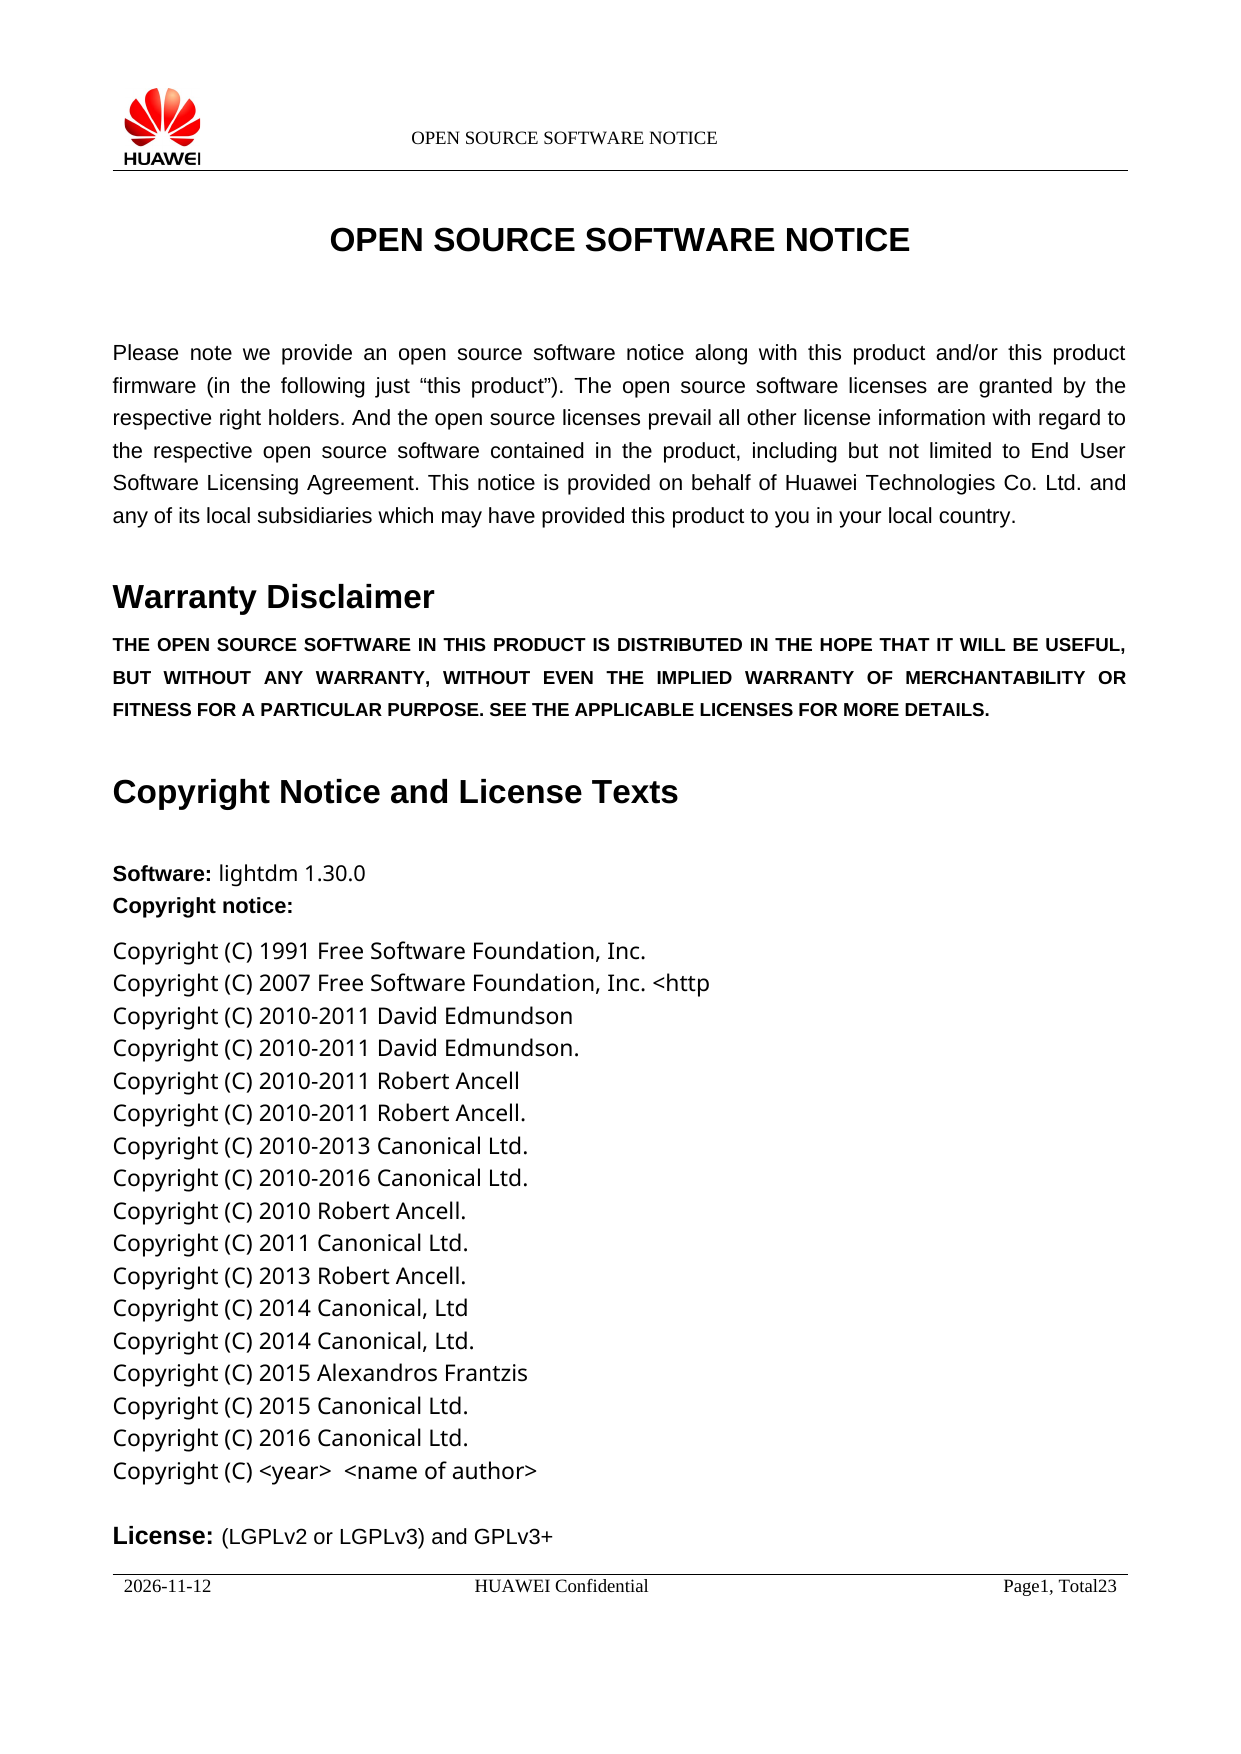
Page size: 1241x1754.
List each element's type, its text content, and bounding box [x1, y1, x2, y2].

text Copyright (C) 2015 Alexandros Frantzis [112, 1356, 1128, 1389]
text Copyright (C) 2010 Robert Ancell. [112, 1194, 1128, 1226]
text Please note we provide an open source software notice along with this product and/or this product firmware (in the following just “this product”). The open source software licenses are granted by the respective right holders. And the open source licenses prevail all other license information with regard to the respective open source software contained in the product, including but not limited to End User Software Licensing Agreement. This notice is provided on behalf of Huawei Technologies Co. Ltd. and any of its local subsidiaries which may have provided this product to you in your local country. [112, 336, 1128, 531]
text Copyright (C) 2016 Canonical Ltd. [112, 1421, 1128, 1454]
text Copyright (C) 2010-2016 Canonical Ltd. [112, 1161, 1128, 1194]
text Copyright (C) <year> <name of author> [112, 1454, 1128, 1486]
text OPEN SOURCE SOFTWARE NOTICE [112, 206, 1128, 271]
text Copyright notice: [112, 889, 1128, 921]
text Copyright (C) 2015 Canonical Ltd. [112, 1389, 1128, 1421]
title Software: lightdm 1.30.0 [112, 856, 1128, 889]
text The open source software in this product is distributed in the hope that it will be useful, but WITHOUT ANY WARRANTY, without even the implied warranty of MERCHANTABILITY or FITNESS FOR A PARTICULAR PURPOSE. See the applicable licenses for more details. [112, 629, 1128, 726]
text License: (LGPLv2 or LGPLv3) and GPLv3+ [112, 1519, 1128, 1551]
text Copyright (C) 2014 Canonical, Ltd [112, 1291, 1128, 1324]
picture [124, 88, 201, 165]
text Copyright (C) 2010-2011 David Edmundson. [112, 1031, 1128, 1064]
text Copyright (C) 2010-2011 Robert Ancell. [112, 1096, 1128, 1129]
text Copyright Notice and License Texts [112, 759, 1128, 824]
text Copyright (C) 2013 Robert Ancell. [112, 1259, 1128, 1291]
text Copyright (C) 2007 Free Software Foundation, Inc. <http [112, 966, 1128, 999]
text Copyright (C) 2010-2011 David Edmundson [112, 999, 1128, 1031]
text Copyright (C) 2014 Canonical, Ltd. [112, 1324, 1128, 1356]
text Copyright (C) 2011 Canonical Ltd. [112, 1226, 1128, 1259]
text Warranty Disclaimer [112, 564, 1128, 629]
text Copyright (C) 2010-2013 Canonical Ltd. [112, 1129, 1128, 1161]
text Copyright (C) 1991 Free Software Foundation, Inc. [112, 934, 1128, 966]
text Copyright (C) 2010-2011 Robert Ancell [112, 1064, 1128, 1096]
